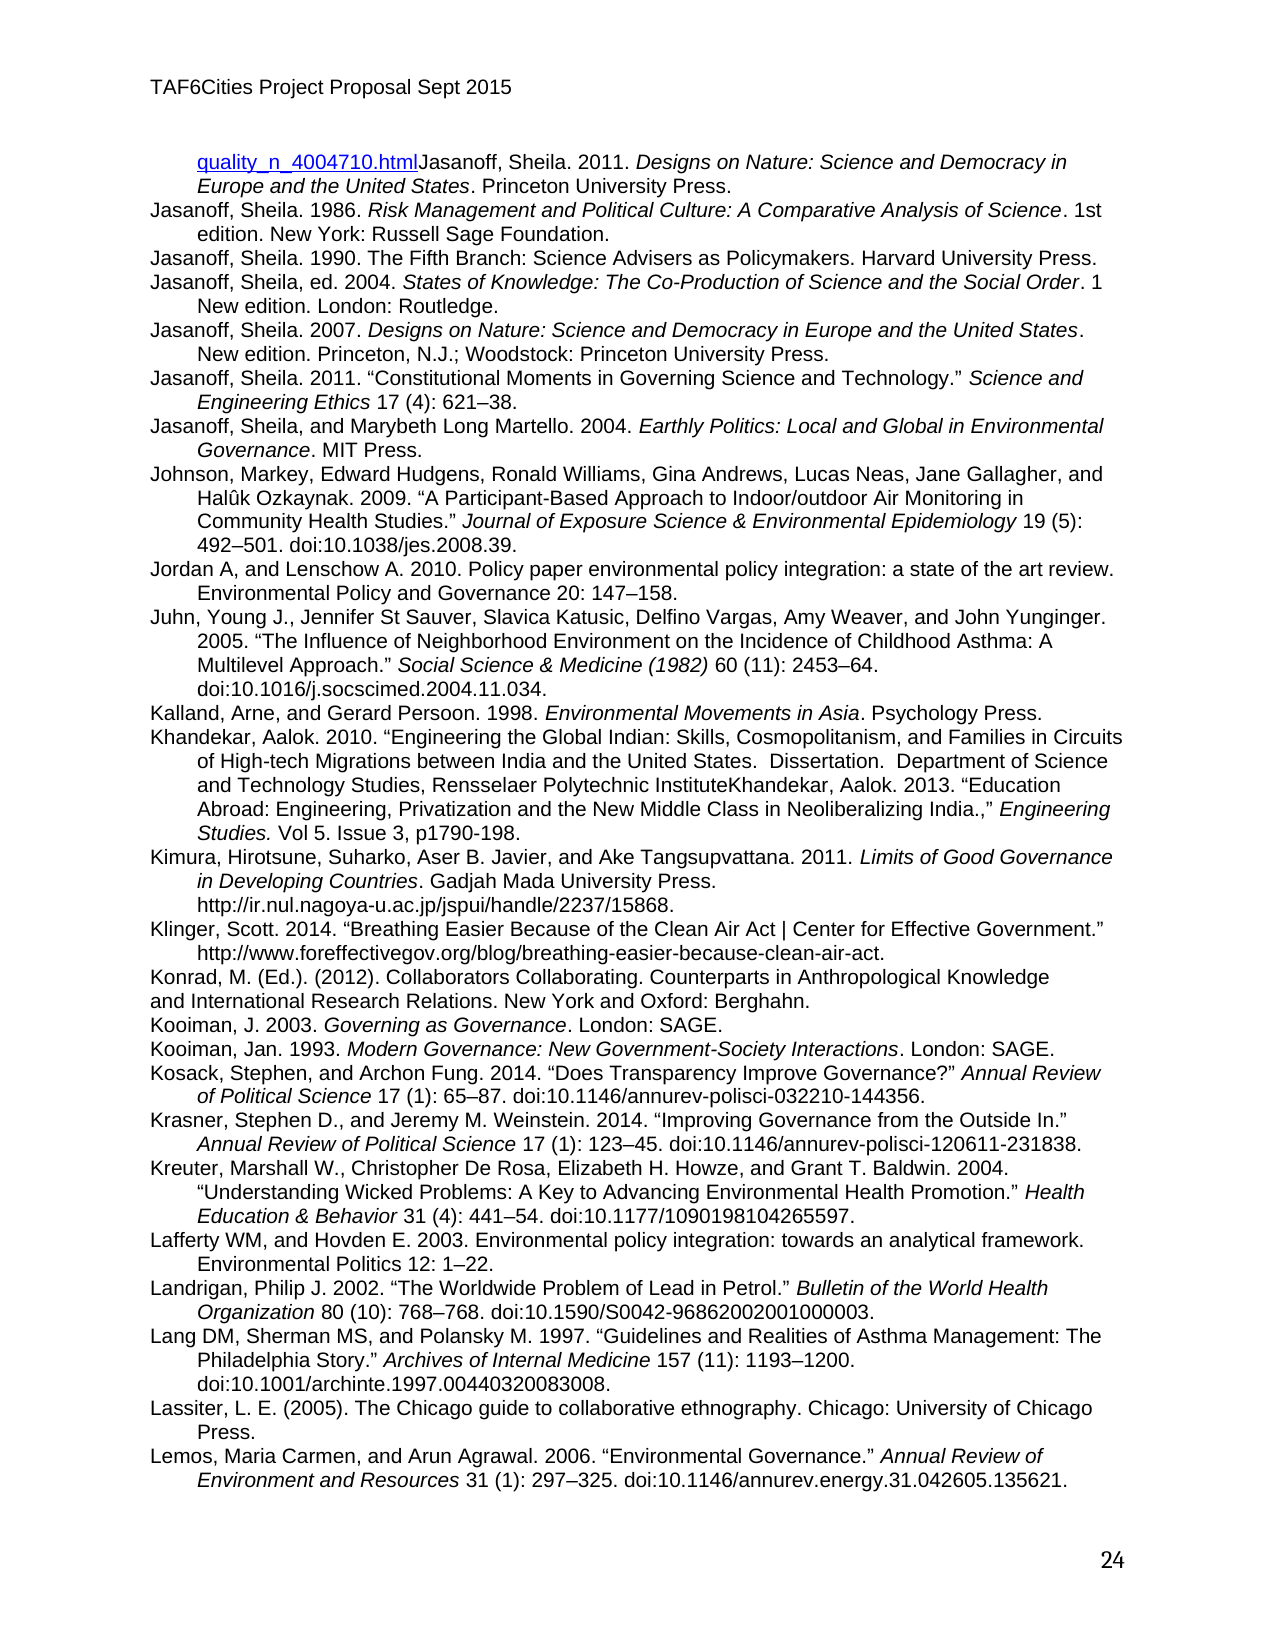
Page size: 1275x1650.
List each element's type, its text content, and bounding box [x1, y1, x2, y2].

text Jasanoff, Sheila, ed. 2004. States of Knowledge: The Co-Production of Science and the Social Order. 1 New edition. London: Routledge. [150, 270, 1125, 318]
text Jasanoff, Sheila. 2007. Designs on Nature: Science and Democracy in Europe and the United States. New edition. Princeton, N.J.; Woodstock: Princeton University Press. [150, 318, 1125, 366]
text Kimura, Hirotsune, Suharko, Aser B. Javier, and Ake Tangsupvattana. 2011. Limits of Good Governance in Developing Countries. Gadjah Mada University Press. http://ir.nul.nagoya-u.ac.jp/jspui/handle/2237/15868. [150, 845, 1125, 917]
text Jasanoff, Sheila. 2011. “Constitutional Moments in Governing Science and Technology.” Science and Engineering Ethics 17 (4): 621–38. [150, 366, 1125, 413]
text Jasanoff, Sheila, and Marybeth Long Martello. 2004. Earthly Politics: Local and Global in Environmental Governance. MIT Press. [150, 413, 1125, 461]
text Juhn, Young J., Jennifer St Sauver, Slavica Katusic, Delfino Vargas, Amy Weaver, and John Yunginger. 2005. “The Influence of Neighborhood Environment on the Incidence of Childhood Asthma: A Multilevel Approach.” Social Science & Medicine (1982) 60 (11): 2453–64. doi:10.1016/j.socscimed.2004.11.034. [150, 605, 1125, 701]
text Landrigan, Philip J. 2002. “The Worldwide Problem of Lead in Petrol.” Bulletin of the World Health Organization 80 (10): 768–768. doi:10.1590/S0042-96862002001000003. [150, 1276, 1125, 1324]
text Lafferty WM, and Hovden E. 2003. Environmental policy integration: towards an analytical framework. Environmental Politics 12: 1–22. [150, 1228, 1125, 1276]
text Krasner, Stephen D., and Jeremy M. Weinstein. 2014. “Improving Governance from the Outside In.” Annual Review of Political Science 17 (1): 123–45. doi:10.1146/annurev-polisci-120611-231838. [150, 1108, 1125, 1156]
text and International Research Relations. New York and Oxford: Berghahn. [150, 988, 1125, 1012]
text Johnson, Markey, Edward Hudgens, Ronald Williams, Gina Andrews, Lucas Neas, Jane Gallagher, and Halûk Ozkaynak. 2009. “A Participant-Based Approach to Indoor/outdoor Air Monitoring in Community Health Studies.” Journal of Exposure Science & Environmental Epidemiology 19 (5): 492–501. doi:10.1038/jes.2008.39. [150, 461, 1125, 557]
text Lang DM, Sherman MS, and Polansky M. 1997. “Guidelines and Realities of Asthma Management: The Philadelphia Story.” Archives of Internal Medicine 157 (11): 1193–1200. doi:10.1001/archinte.1997.00440320083008. [150, 1324, 1125, 1396]
text Kalland, Arne, and Gerard Persoon. 1998. Environmental Movements in Asia. Psychology Press. [150, 701, 1125, 725]
text Jordan A, and Lenschow A. 2010. Policy paper environmental policy integration: a state of the art review. Environmental Policy and Governance 20: 147–158. [150, 557, 1125, 605]
text Lemos, Maria Carmen, and Arun Agrawal. 2006. “Environmental Governance.” Annual Review of Environment and Resources 31 (1): 297–325. doi:10.1146/annurev.energy.31.042605.135621. [150, 1444, 1125, 1492]
text Kosack, Stephen, and Archon Fung. 2014. “Does Transparency Improve Governance?” Annual Review of Political Science 17 (1): 65–87. doi:10.1146/annurev-polisci-032210-144356. [150, 1060, 1125, 1108]
text Kreuter, Marshall W., Christopher De Rosa, Elizabeth H. Howze, and Grant T. Baldwin. 2004. “Understanding Wicked Problems: A Key to Advancing Environmental Health Promotion.” Health Education & Behavior 31 (4): 441–54. doi:10.1177/1090198104265597. [150, 1156, 1125, 1228]
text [150, 150, 1125, 198]
text Kooiman, Jan. 1993. Modern Governance: New Government-Society Interactions. London: SAGE. [150, 1036, 1125, 1060]
text Jasanoff, Sheila. 1986. Risk Management and Political Culture: A Comparative Analysis of Science. 1st edition. New York: Russell Sage Foundation. [150, 198, 1125, 246]
text Klinger, Scott. 2014. “Breathing Easier Because of the Clean Air Act | Center for Effective Government.” http://www.foreffectivegov.org/blog/breathing-easier-because-clean-air-act. [150, 917, 1125, 964]
text Kooiman, J. 2003. Governing as Governance. London: SAGE. [150, 1012, 1125, 1036]
text Jasanoff, Sheila. 1990. The Fifth Branch: Science Advisers as Policymakers. Harvard University Press. [150, 246, 1125, 270]
text Konrad, M. (Ed.). (2012). Collaborators Collaborating. Counterparts in Anthropological Knowledge [150, 964, 1125, 988]
text Khandekar, Aalok. 2010. “Engineering the Global Indian: Skills, Cosmopolitanism, and Families in Circuits of High-tech Migrations between India and the United States. Dissertation. Department of Science and Technology Studies, Rensselaer Polytechnic InstituteKhandekar, Aalok. 2013. “Education Abroad: Engineering, Privatization and the New Middle Class in Neoliberalizing India.,” Engineering Studies. Vol 5. Issue 3, p1790-198. [150, 725, 1125, 845]
text Lassiter, L. E. (2005). The Chicago guide to collaborative ethnography. Chicago: University of Chicago Press. [150, 1396, 1125, 1444]
